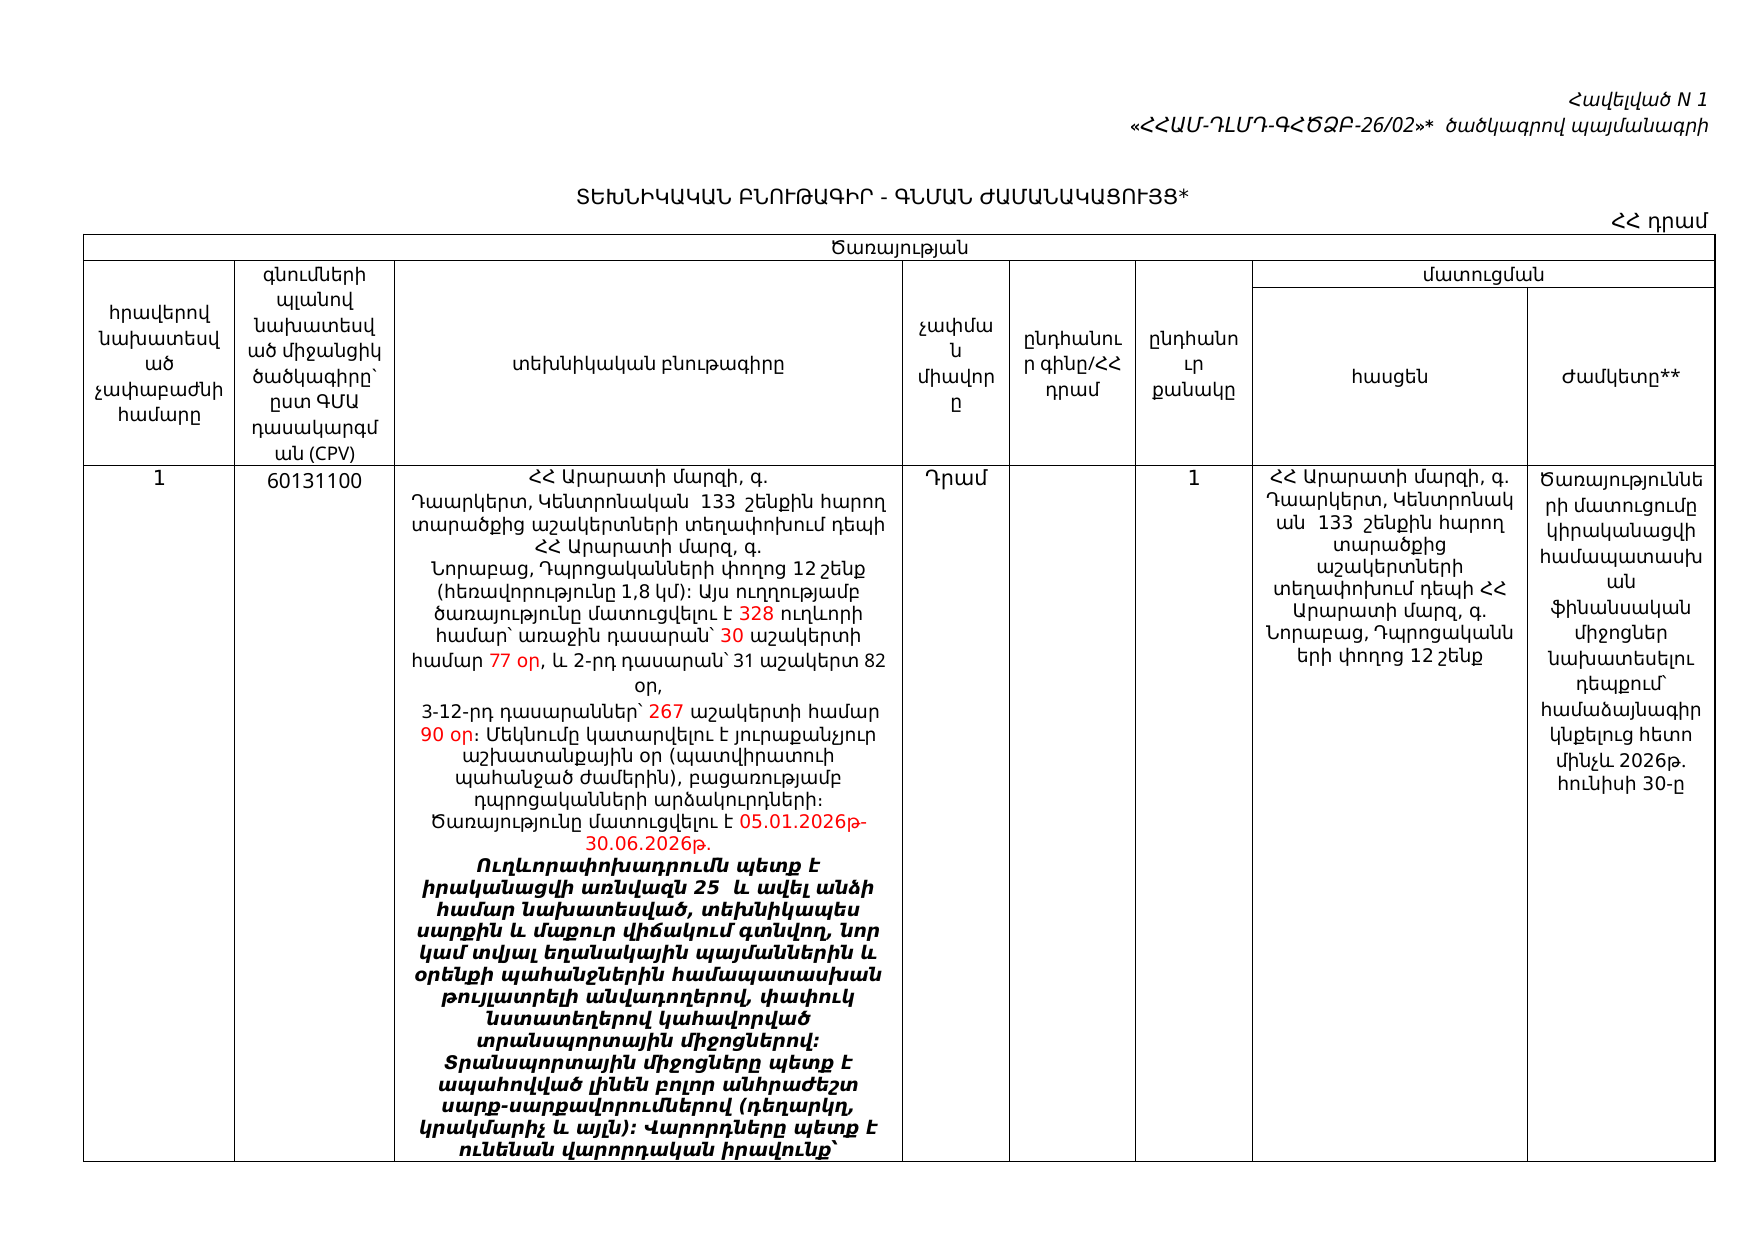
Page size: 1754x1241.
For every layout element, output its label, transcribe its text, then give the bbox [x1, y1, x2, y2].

table_cell չափման միավորը [903, 261, 1009, 465]
table_cell հրավերով նախատեսված չափաբաժնի համարը [84, 261, 234, 465]
table_cell մատուցման [1253, 261, 1714, 287]
table_cell տեխնիկական բնութագիրը [395, 261, 902, 465]
table_cell [1010, 466, 1135, 1161]
table_cell ընդհանուր գինը/ՀՀ դրամ [1010, 261, 1135, 465]
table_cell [1528, 466, 1714, 1161]
table_cell Դրամ [903, 466, 1009, 1161]
text «ՀՀԱՄ-ԴԼՄԴ-ԳՀԾՁԲ-26/02»* ծածկագրով պայմանագրի [56, 110, 1709, 139]
table_cell ընդհանուր քանակը [1136, 261, 1252, 465]
text ՏԵԽՆԻԿԱԿԱՆ ԲՆՈՒԹԱԳԻՐ - ԳՆՄԱՆ ԺԱՄԱՆԱԿԱՑՈՒՅՑ* [56, 185, 1709, 209]
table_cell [1253, 466, 1527, 1161]
text Հավելված N 1 [56, 88, 1709, 110]
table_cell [395, 466, 902, 1161]
table_cell 60131100 [235, 466, 394, 1161]
table_cell 1 [1136, 466, 1252, 1161]
text ՀՀ դրամ [56, 209, 1709, 233]
table_cell գնումների պլանով նախատեսված միջանցիկ ծածկագիրը` ըստ ԳՄԱ դասակարգման (CPV) [235, 261, 394, 465]
table_cell 1 [84, 466, 234, 1161]
table_cell Ժամկետը** [1528, 288, 1714, 465]
table_header Ծառայության [84, 235, 1714, 260]
table_cell հասցեն [1253, 288, 1527, 465]
